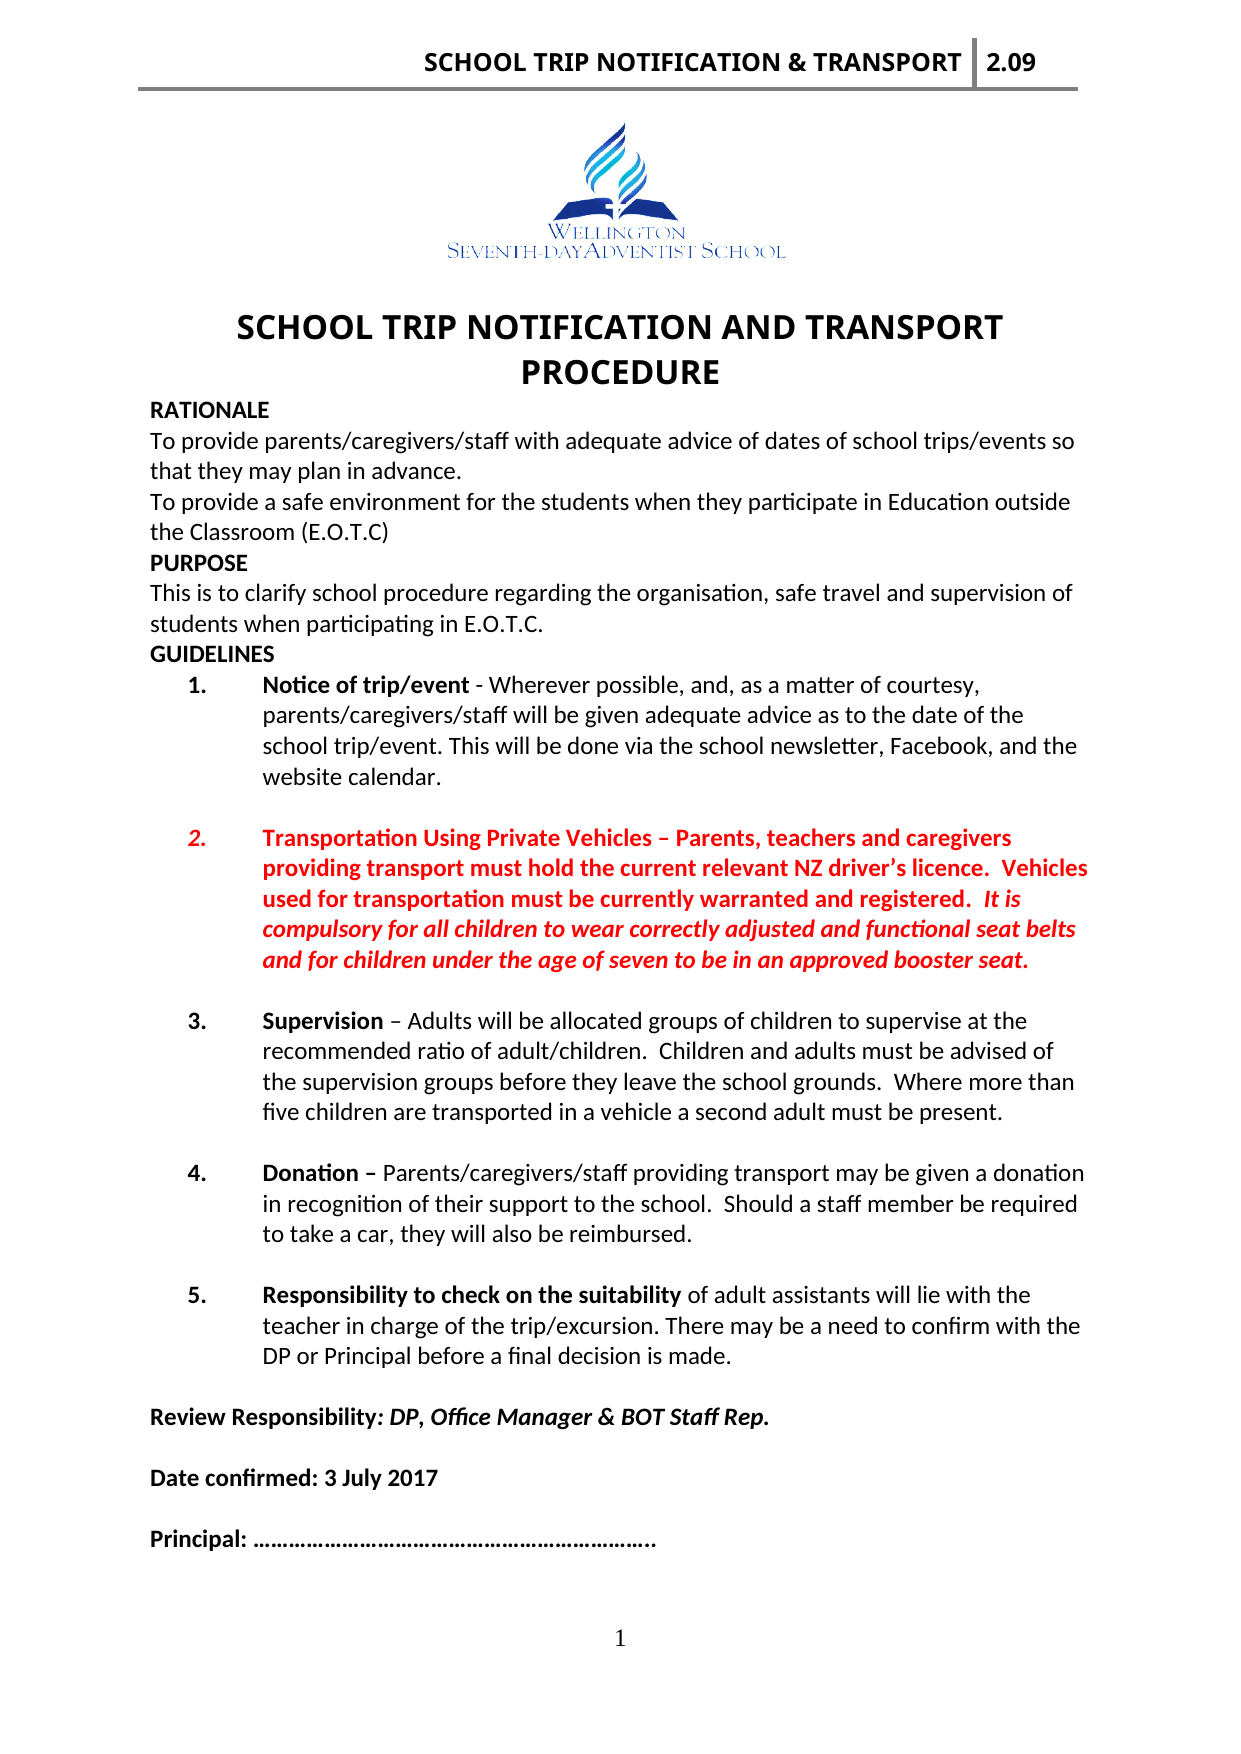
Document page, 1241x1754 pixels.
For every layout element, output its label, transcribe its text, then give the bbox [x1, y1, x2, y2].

text Review Responsibility: DP, Office Manager & BOT Staff Rep. [150, 1402, 1090, 1432]
text PURPOSE [150, 547, 1090, 577]
text Date confirmed: 3 July 2017 [150, 1463, 1090, 1493]
picture [446, 119, 786, 263]
text PROCEDURE [150, 349, 1090, 394]
list Supervision – Adults will be allocated groups of children to supervise at the recommended ratio of adult/children. Children and adults must be advised of the supervision groups before they leave the school grounds. Where more than five children are transported in a vehicle a second adult must be present. [187, 1005, 1090, 1127]
text SCHOOL TRIP NOTIFICATION AND TRANSPORT [150, 303, 1090, 349]
list Transportation Using Private Vehicles – Parents, teachers and caregivers providing transport must hold the current relevant NZ driver’s licence. Vehicles used for transportation must be currently warranted and registered. It is compulsory for all children to wear correctly adjusted and functional seat belts and for children under the age of seven to be in an approved booster seat. [187, 822, 1090, 974]
text To provide a safe environment for the students when they participate in Education outside the Classroom (E.O.T.C) [150, 486, 1090, 547]
list Notice of trip/event - Wherever possible, and, as a matter of courtesy, parents/caregivers/staff will be given adequate advice as to the date of the school trip/event. This will be done via the school newsletter, Facebook, and the website calendar. [187, 669, 1090, 791]
text RATIONALE [150, 394, 1090, 425]
list Responsibility to check on the suitability of adult assistants will lie with the teacher in charge of the trip/excursion. There may be a need to confirm with the DP or Principal before a final decision is made. [187, 1279, 1090, 1371]
text To provide parents/caregivers/staff with adequate advice of dates of school trips/events so that they may plan in advance. [150, 425, 1090, 486]
text GUIDELINES [150, 638, 1090, 669]
text Principal: ………………………………………………………….. [150, 1524, 1090, 1554]
list Donation – Parents/caregivers/staff providing transport may be given a donation in recognition of their support to the school. Should a staff member be required to take a car, they will also be reimbursed. [187, 1157, 1090, 1249]
text This is to clarify school procedure regarding the organisation, safe travel and supervision of students when participating in E.O.T.C. [150, 577, 1090, 638]
